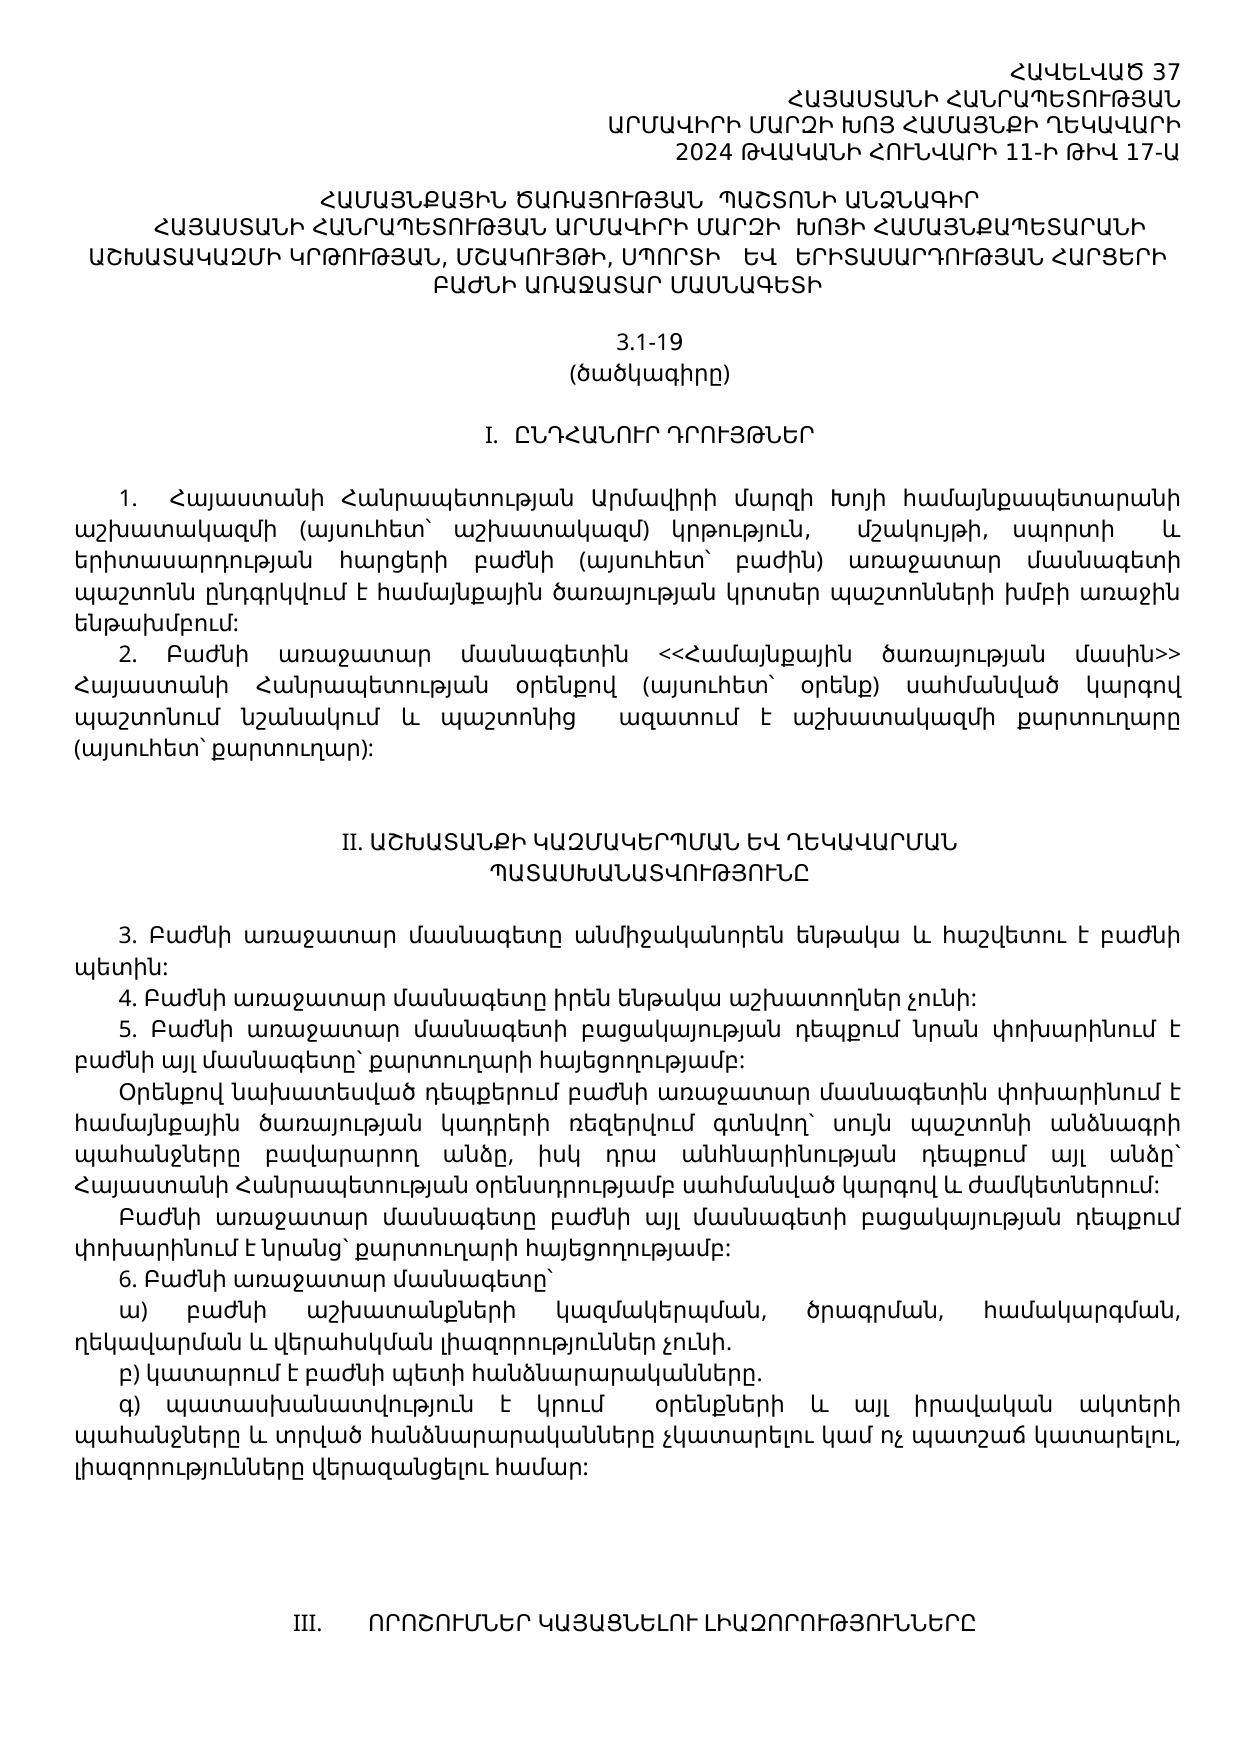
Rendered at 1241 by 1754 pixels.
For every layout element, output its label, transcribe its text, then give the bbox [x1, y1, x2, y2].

text ՀԱՄԱՅՆՔԱՅԻՆ ԾԱՌԱՅՈՒԹՅԱՆ ՊԱՇՏՈՆԻ ԱՆՁՆԱԳԻՐ [74, 188, 1181, 214]
text ՀԱՅԱՍՏԱՆԻ ՀԱՆՐԱՊԵՏՈՒԹՅԱՆ ԱՐՄԱՎԻՐԻ ՄԱՐԶԻ ԽՈՅԻ ՀԱՄԱՅՆՔԱՊԵՏԱՐԱՆԻ ԱՇԽԱՏԱԿԱԶՄԻ ԿՐԹՈՒԹՅԱՆ, ՄՇԱԿՈՒՅԹԻ, ՍՊՈՐՏԻ ԵՎ ԵՐԻՏԱՍԱՐԴՈՒԹՅԱՆ ՀԱՐՑԵՐԻ ԲԱԺՆԻ ԱՌԱՋԱՏԱՐ ՄԱՍՆԱԳԵՏԻ [74, 214, 1181, 299]
text 4. Բաժնի առաջատար մասնագետը իրեն ենթակա աշխատողներ չունի: [74, 982, 1181, 1013]
text ա) բաժնի աշխատանքների կազմակերպման, ծրագրման, համակարգման, ղեկավարման և վերահսկման լիազորություններ չունի. [74, 1294, 1181, 1357]
text 1. Հայաստանի Հանրապետության Արմավիրի մարզի Խոյի համայնքապետարանի աշխատակազմի (այսուհետ՝ աշխատակազմ) կրթություն, մշակույթի, սպորտի և երիտասարդության հարցերի բաժնի (այսուհետ՝ բաժին) առաջատար մասնագետի պաշտոնն ընդգրկվում է համայնքային ծառայության կրտսեր պաշտոնների խմբի առաջին ենթախմբում: [74, 482, 1181, 638]
text (ծածկագիրը) [74, 357, 1181, 388]
list ԸՆԴՀԱՆՈՒՐ ԴՐՈՒՅԹՆԵՐ [74, 419, 1181, 451]
text 2024 ԹՎԱԿԱՆԻ ՀՈՒՆՎԱՐԻ 11-Ի ԹԻՎ 17-Ա [74, 139, 1181, 166]
text ԱՐՄԱՎԻՐԻ ՄԱՐԶԻ ԽՈՅ ՀԱՄԱՅՆՔԻ ՂԵԿԱՎԱՐԻ [74, 112, 1181, 139]
text ՊԱՏԱՍԽԱՆԱՏՎՈՒԹՅՈՒՆԸ [74, 857, 1181, 888]
text Բաժնի առաջատար մասնագետը բաժնի այլ մասնագետի բացակայության դեպքում փոխարինում է նրանց` քարտուղարի հայեցողությամբ: [74, 1201, 1181, 1263]
text ՀԱՅԱՍՏԱՆԻ ՀԱՆՐԱՊԵՏՈՒԹՅԱՆ [74, 86, 1181, 112]
text 3.1-19 [74, 326, 1181, 357]
list ՈՐՈՇՈՒՄՆԵՐ ԿԱՅԱՑՆԵԼՈՒ ԼԻԱԶՈՐՈՒԹՅՈՒՆՆԵՐԸ [89, 1607, 1181, 1638]
text 3. Բաժնի առաջատար մասնագետը անմիջականորեն ենթակա և հաշվետու է բաժնի պետին: [74, 919, 1181, 982]
text բ) կատարում է բաժնի պետի հանձնարարականները. [74, 1357, 1181, 1388]
text 5. Բաժնի առաջատար մասնագետի բացակայության դեպքում նրան փոխարինում է բաժնի այլ մասնագետը` քարտուղարի հայեցողությամբ: [74, 1013, 1181, 1076]
text ՀԱՎԵԼՎԱԾ 37 [74, 59, 1181, 86]
text 2. Բաժնի առաջատար մասնագետին <<Համայնքային ծառայության մասին>> Հայաստանի Հանրապետության օրենքով (այսուհետ՝ օրենք) սահմանված կարգով պաշտոնում նշանակում և պաշտոնից ազատում է աշխատակազմի քարտուղարը (այսուհետ՝ քարտուղար): [74, 638, 1181, 763]
text գ) պատասխանատվություն է կրում օրենքների և այլ իրավական ակտերի պահանջները և տրված հանձնարարականները չկատարելու կամ ոչ պատշաճ կատարելու, լիազորությունները վերազանցելու համար: [74, 1388, 1181, 1482]
text 6. Բաժնի առաջատար մասնագետը՝ [74, 1263, 1181, 1294]
text Օրենքով նախատեսված դեպքերում բաժնի առաջատար մասնագետին փոխարինում է համայնքային ծառայության կադրերի ռեզերվում գտնվող` սույն պաշտոնի անձնագրի պահանջները բավարարող անձը, իսկ դրա անհնարինության դեպքում այլ անձը` Հայաստանի Հանրապետության օրենսդրությամբ սահմանված կարգով և ժամկետներում: [74, 1076, 1181, 1201]
text II. ԱՇԽԱՏԱՆՔԻ ԿԱԶՄԱԿԵՐՊՄԱՆ ԵՎ ՂԵԿԱՎԱՐՄԱՆ [74, 826, 1181, 857]
